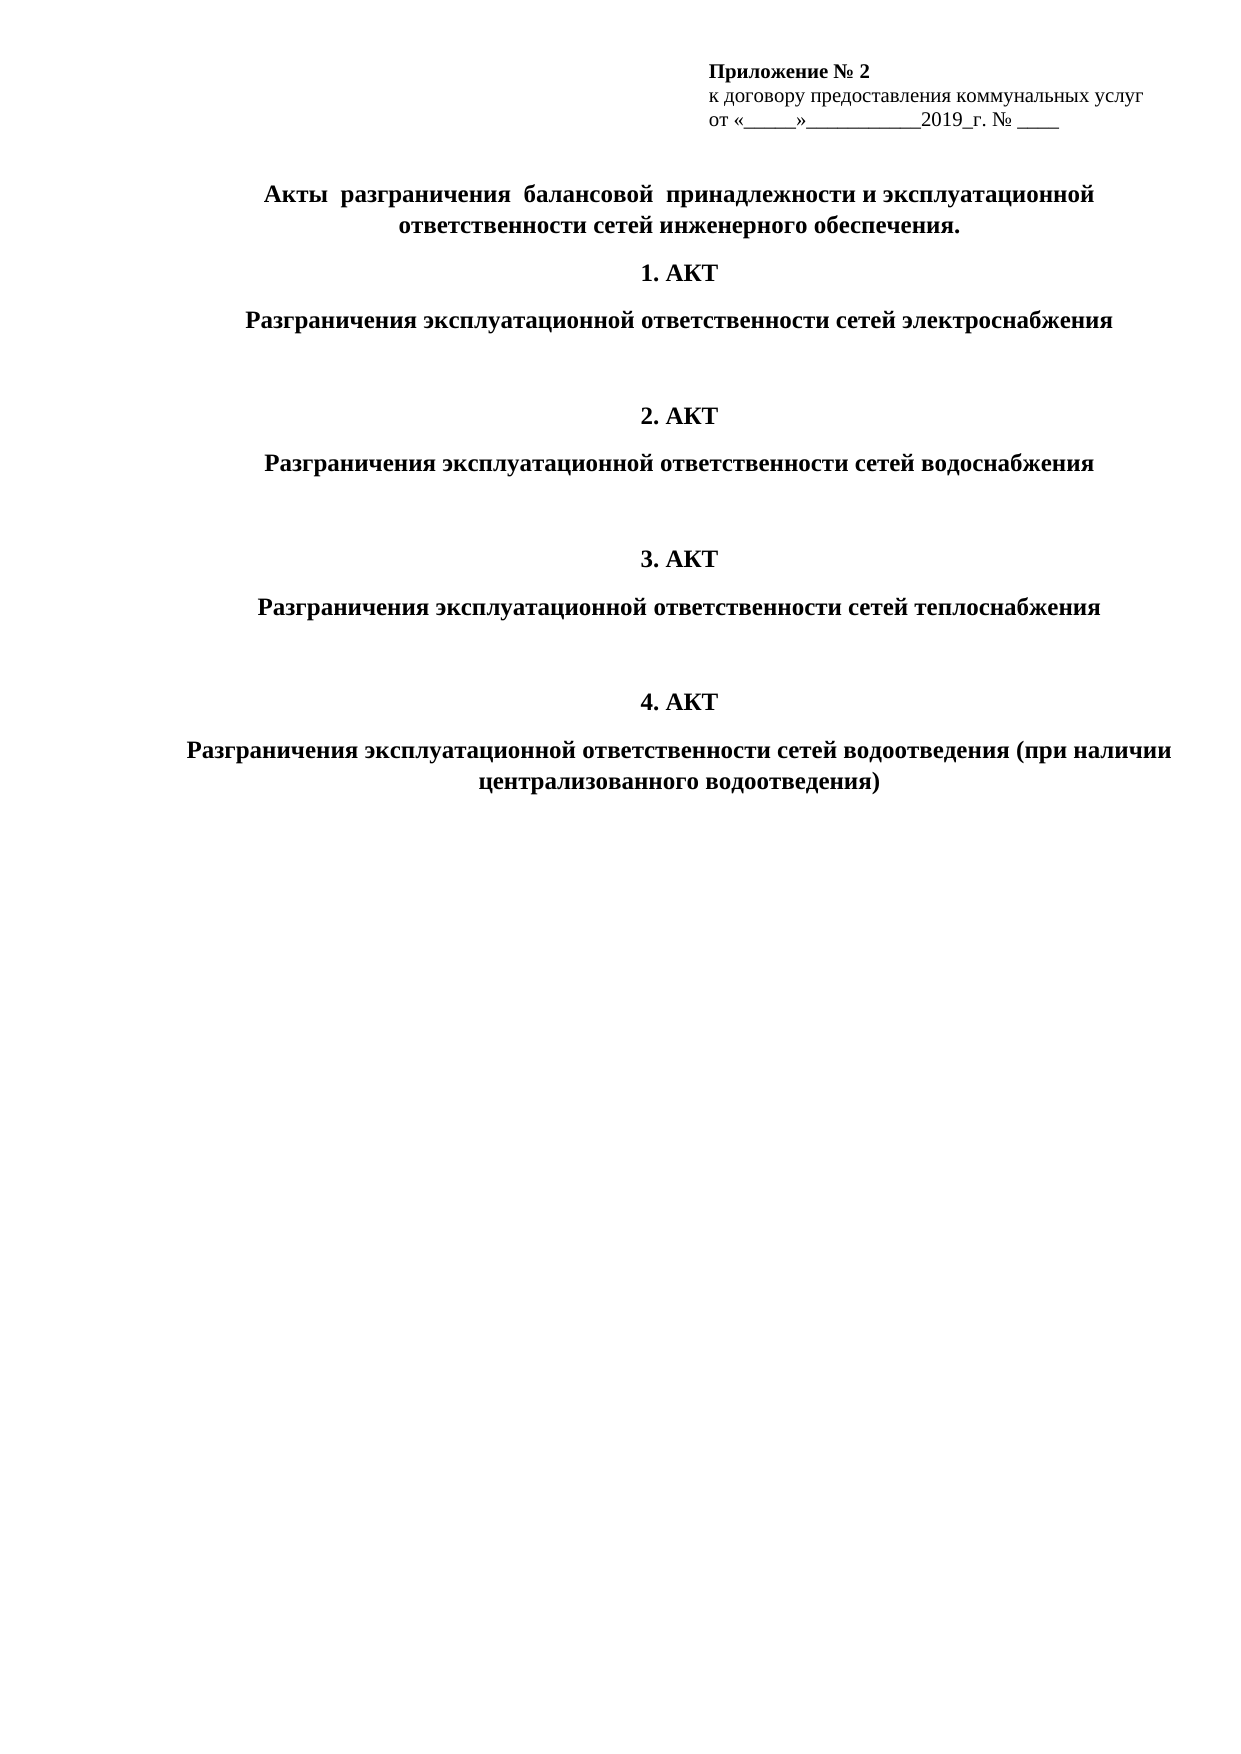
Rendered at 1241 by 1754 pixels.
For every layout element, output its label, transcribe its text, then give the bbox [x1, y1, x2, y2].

text Разграничения эксплуатационной ответственности сетей теплоснабжения [177, 592, 1181, 620]
text Разграничения эксплуатационной ответственности сетей электроснабжения [177, 305, 1181, 334]
text Акты разграничения балансовой принадлежности и эксплуатационной ответственности сетей инженерного обеспечения. [177, 179, 1181, 239]
text 3. АКТ [177, 544, 1181, 573]
text к договору предоставления коммунальных услуг [709, 83, 1181, 107]
text Приложение № 2 [709, 59, 1181, 83]
text 4. АКТ [177, 687, 1181, 716]
text от «_____»___________2019_г. № ____ [709, 107, 1181, 131]
text Разграничения эксплуатационной ответственности сетей водоотведения (при наличии централизованного водоотведения) [177, 735, 1181, 794]
text Разграничения эксплуатационной ответственности сетей водоснабжения [177, 448, 1181, 477]
text 2. АКТ [177, 401, 1181, 429]
text 1. АКТ [177, 258, 1181, 286]
